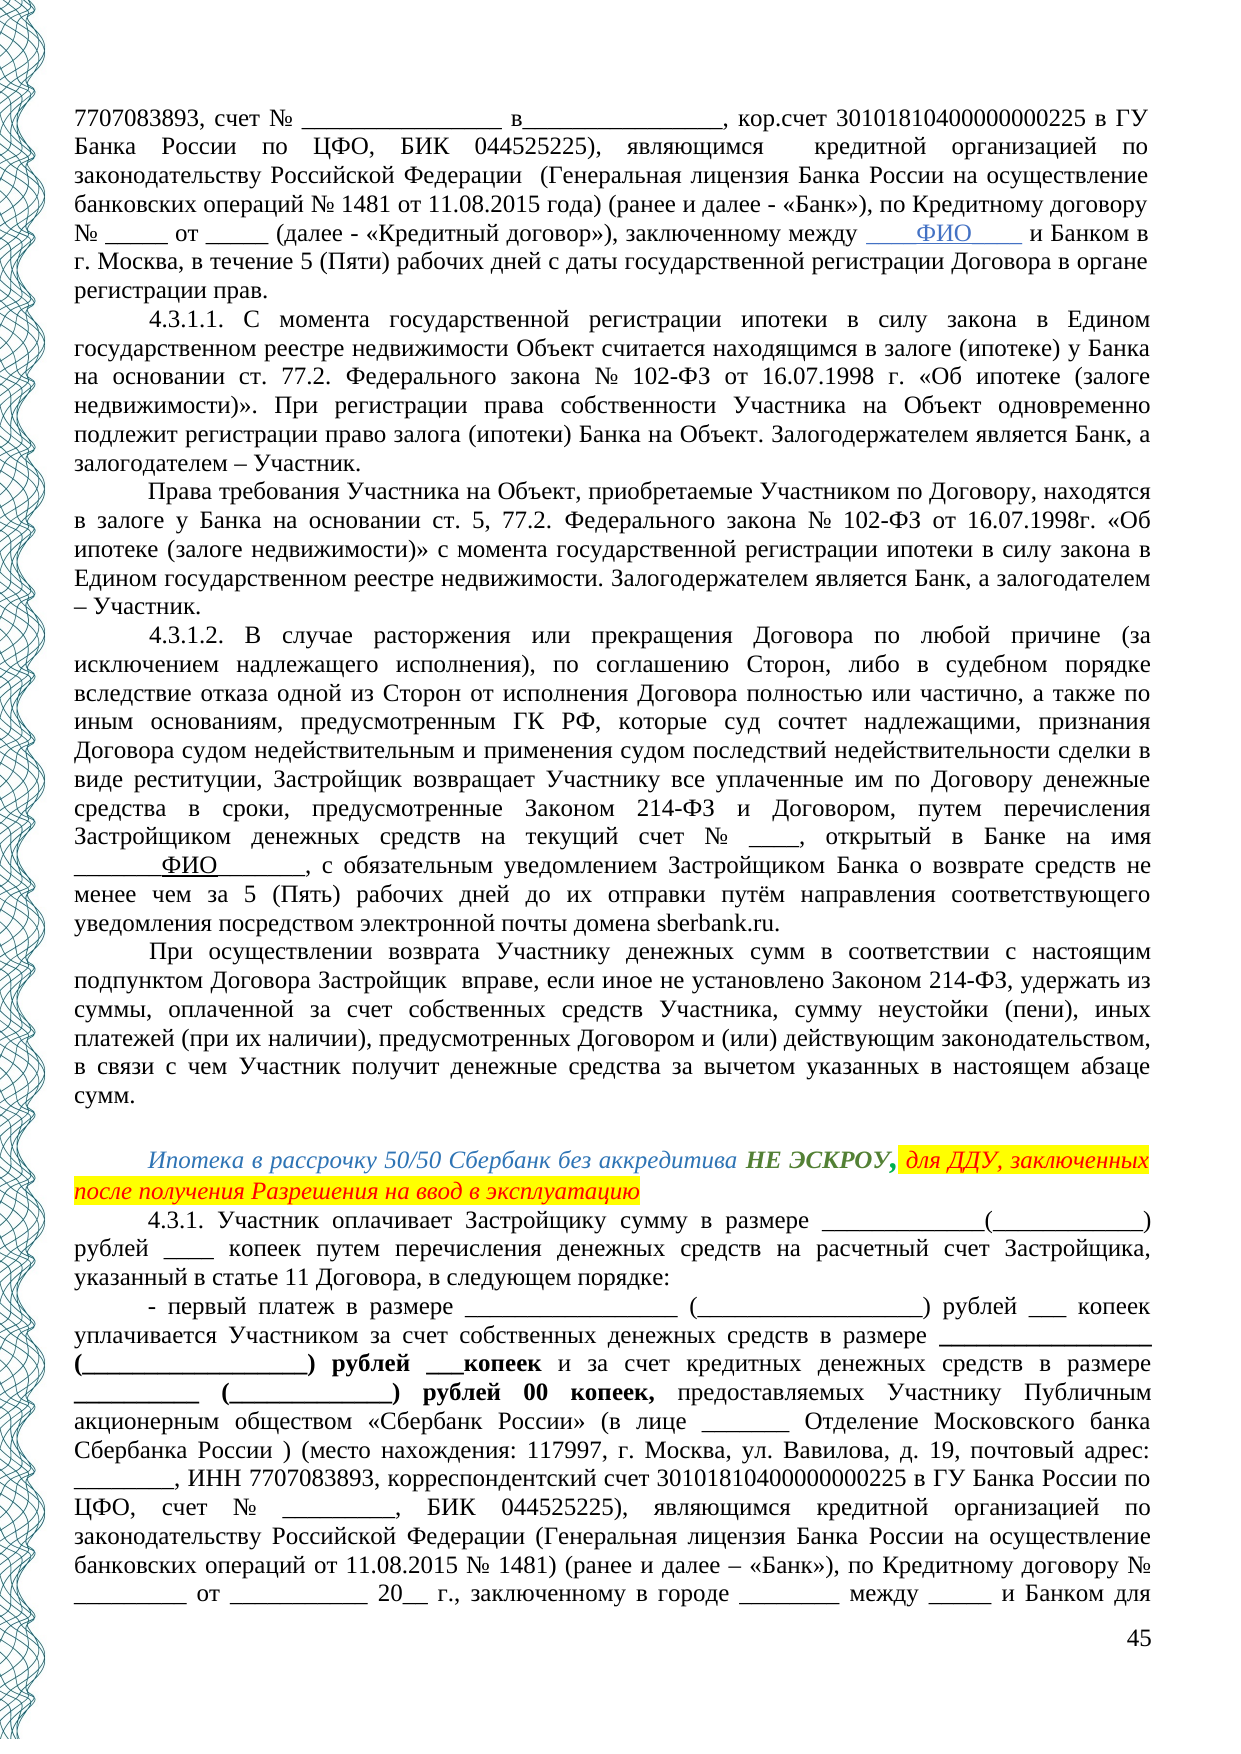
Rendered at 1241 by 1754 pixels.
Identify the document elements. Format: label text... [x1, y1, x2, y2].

picture [0, 0, 1241, 1739]
text Ипотека в рассрочку 50/50 Сбербанк без аккредитива НЕ ЭСКРОУ, для ДДУ, заключенных после получения Разрешения на ввод в эксплуатацию [74, 1138, 1152, 1205]
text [74, 1291, 1152, 1607]
text 4.3.1.1. С момента государственной регистрации ипотеки в силу закона в Едином государственном реестре недвижимости Объект считается находящимся в залоге (ипотеке) у Банка на основании ст. 77.2. Федерального закона № 102-ФЗ от 16.07.1998 г. «Об ипотеке (залоге недвижимости)». При регистрации права собственности Участника на Объект одновременно подлежит регистрации право залога (ипотеки) Банка на Объект. Залогодержателем является Банк, а залогодателем – Участник. [74, 304, 1152, 476]
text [74, 103, 1149, 304]
text Права требования Участника на Объект, приобретаемые Участником по Договору, находятся в залоге у Банка на основании ст. 5, 77.2. Федерального закона № 102-ФЗ от 16.07.1998г. «Об ипотеке (залоге недвижимости)» с момента государственной регистрации ипотеки в силу закона в Едином государственном реестре недвижимости. Залогодержателем является Банк, а залогодателем – Участник. [74, 476, 1152, 620]
text При осуществлении возврата Участнику денежных сумм в соответствии с настоящим подпунктом Договора Застройщик вправе, если иное не установлено Законом 214-ФЗ, удержать из суммы, оплаченной за счет собственных средств Участника, сумму неустойки (пени), иных платежей (при их наличии), предусмотренных Договором и (или) действующим законодательством, в связи с чем Участник получит денежные средства за вычетом указанных в настоящем абзаце сумм. [74, 936, 1152, 1109]
text 4.3.1.2. В случае расторжения или прекращения Договора по любой причине (за исключением надлежащего исполнения), по соглашению Сторон, либо в судебном порядке вследствие отказа одной из Сторон от исполнения Договора полностью или частично, а также по иным основаниям, предусмотренным ГК РФ, которые суд сочтет надлежащими, признания Договора судом недействительным и применения судом последствий недействительности сделки в виде реституции, Застройщик возвращает Участнику все уплаченные им по Договору денежные средства в сроки, предусмотренные Законом 214-ФЗ и Договором, путем перечисления Застройщиком денежных средств на текущий счет № , открытый в Банке на имя _______ФИО_______, с обязательным уведомлением Застройщиком Банка о возврате средств не менее чем за 5 (Пять) рабочих дней до их отправки путём направления соответствующего уведомления посредством электронной почты домена sberbank.ru. [74, 620, 1152, 936]
text 4.3.1. Участник оплачивает Застройщику сумму в размере _____________(____________) рублей ____ копеек путем перечисления денежных средств на расчетный счет Застройщика, указанный в статье 11 Договора, в следующем порядке: [74, 1205, 1152, 1291]
